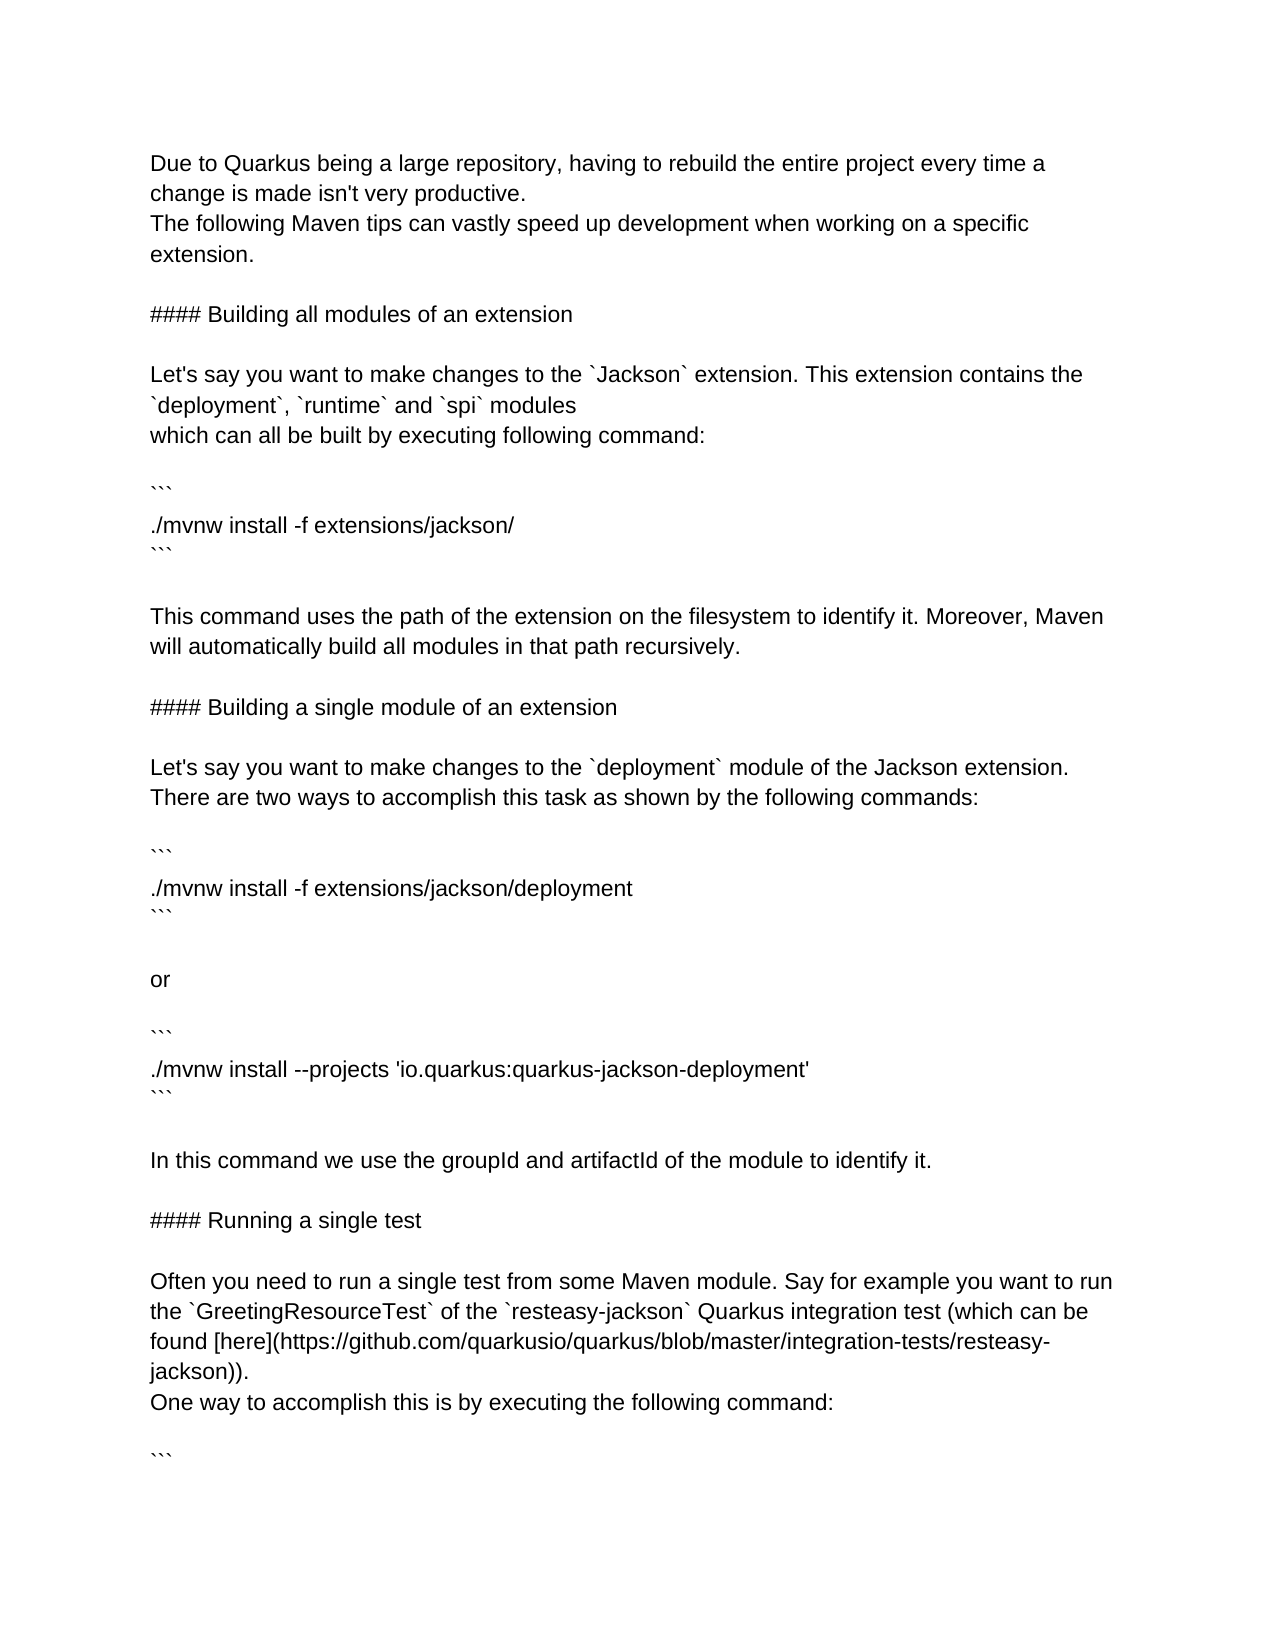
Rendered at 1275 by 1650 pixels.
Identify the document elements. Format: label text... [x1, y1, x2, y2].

text #### Building a single module of an extension [150, 694, 1125, 720]
text ./mvnw install --projects 'io.quarkus:quarkus-jackson-deployment' [150, 1056, 1125, 1083]
text which can all be built by executing following command: [150, 422, 1125, 448]
text ``` [150, 905, 1125, 932]
text ``` [150, 543, 1125, 569]
text ``` [150, 1086, 1125, 1113]
text This command uses the path of the extension on the filesystem to identify it. Moreover, Maven will automatically build all modules in that path recursively. [150, 603, 1125, 660]
text ``` [150, 845, 1125, 871]
text Often you need to run a single test from some Maven module. Say for example you want to run the `GreetingResourceTest` of the `resteasy-jackson` Quarkus integration test (which can be found [here](https://github.com/quarkusio/quarkus/blob/master/integration-tests/resteasy-jackson)). [150, 1268, 1125, 1385]
text ``` [150, 1449, 1125, 1475]
text ./mvnw install -f extensions/jackson/ [150, 512, 1125, 539]
text Let's say you want to make changes to the `Jackson` extension. This extension contains the `deployment`, `runtime` and `spi` modules [150, 361, 1125, 418]
text One way to accomplish this is by executing the following command: [150, 1388, 1125, 1415]
text #### Building all modules of an extension [150, 301, 1125, 327]
text The following Maven tips can vastly speed up development when working on a specific extension. [150, 210, 1125, 267]
text ./mvnw install -f extensions/jackson/deployment [150, 875, 1125, 901]
text ``` [150, 1026, 1125, 1052]
text In this command we use the groupId and artifactId of the module to identify it. [150, 1147, 1125, 1173]
text Let's say you want to make changes to the `deployment` module of the Jackson extension. There are two ways to accomplish this task as shown by the following commands: [150, 754, 1125, 811]
text or [150, 966, 1125, 992]
text #### Running a single test [150, 1207, 1125, 1234]
text ``` [150, 482, 1125, 509]
text Due to Quarkus being a large repository, having to rebuild the entire project every time a change is made isn't very productive. [150, 150, 1125, 207]
